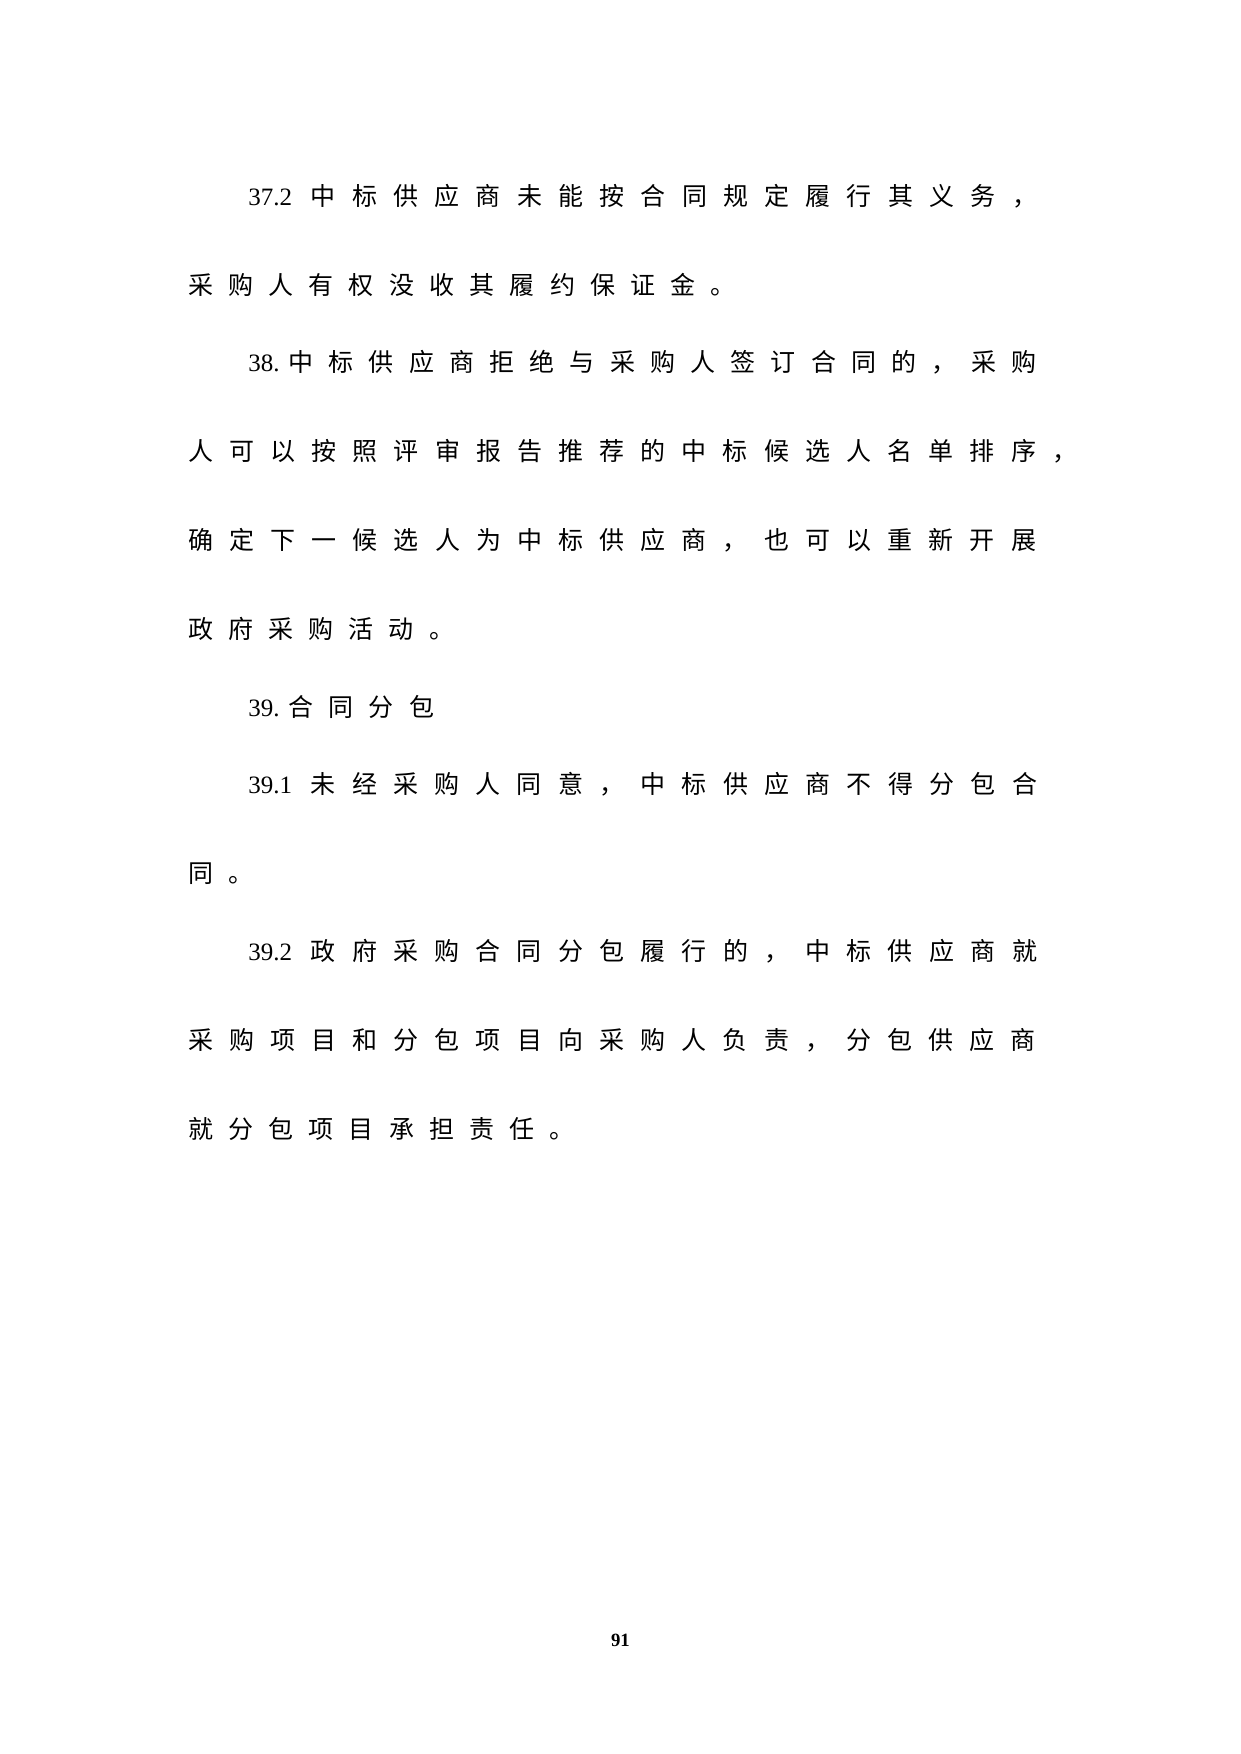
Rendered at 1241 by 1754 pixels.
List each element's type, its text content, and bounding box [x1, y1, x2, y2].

text 39.2 政府采购合同分包履行的，中标供应商就采购项目和分包项目向采购人负责，分包供应商就分包项目承担责任。 [188, 920, 1052, 1157]
text 39. 合同分包 [188, 676, 1052, 735]
text 37.2 中标供应商未能按合同规定履行其义务，采购人有权没收其履约保证金。 [188, 164, 1052, 313]
text 38. 中标供应商拒绝与采购人签订合同的，采购人可以按照评审报告推荐的中标候选人名单排序，确定下一候选人为中标供应商，也可以重新开展政府采购活动。 [188, 331, 1052, 658]
text 39.1 未经采购人同意，中标供应商不得分包合同。 [188, 753, 1052, 902]
